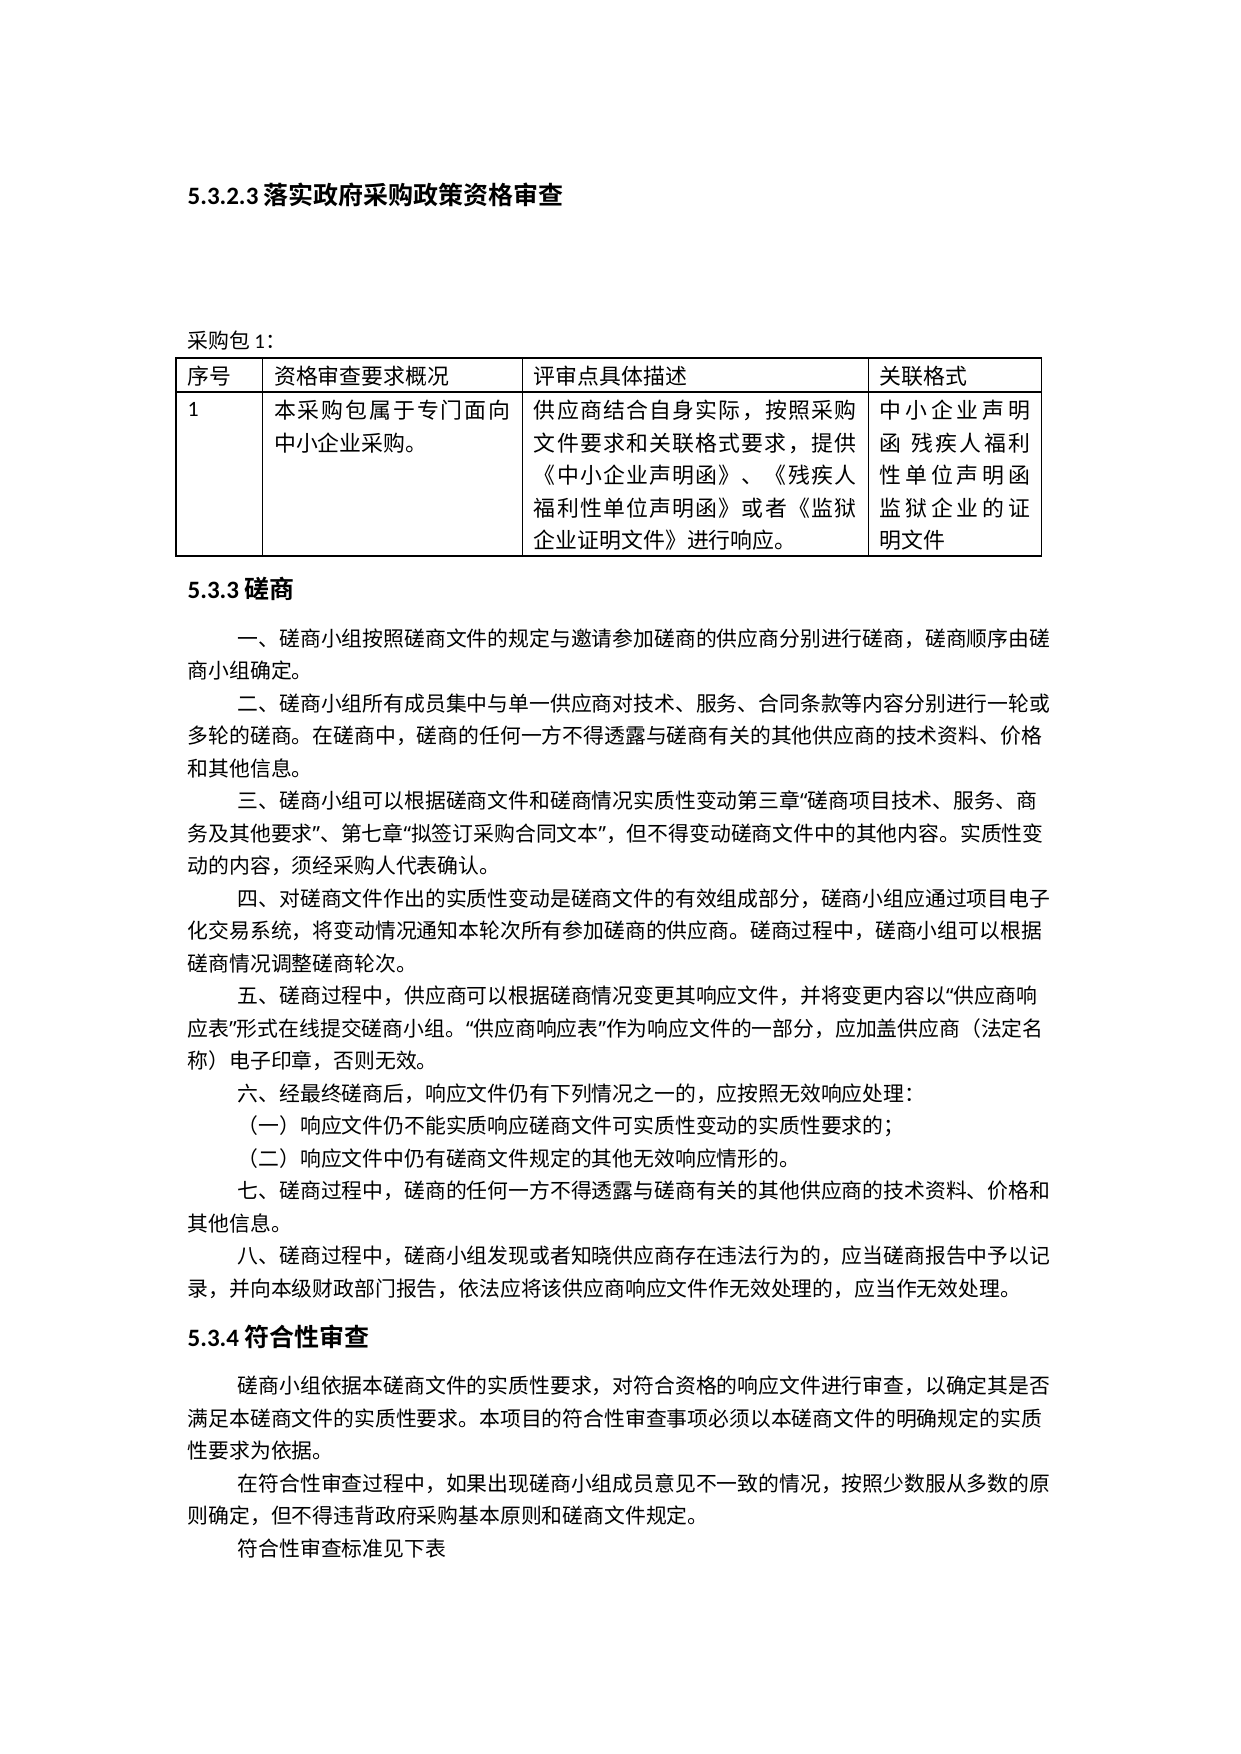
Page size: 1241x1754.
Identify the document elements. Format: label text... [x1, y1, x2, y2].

text 采购包1： [187, 324, 1053, 357]
text 七、磋商过程中，磋商的任何一方不得透露与磋商有关的其他供应商的技术资料、价格和其他信息。 [187, 1174, 1053, 1239]
text 三、磋商小组可以根据磋商文件和磋商情况实质性变动第三章“磋商项目技术、服务、商务及其他要求”、第七章“拟签订采购合同文本”，但不得变动磋商文件中的其他内容。实质性变动的内容，须经采购人代表确认。 [187, 784, 1053, 882]
text 5.3.4符合性审查 [187, 1304, 1053, 1369]
table_cell 本采购包属于专门面向中小企业采购。 [263, 393, 522, 555]
text 一、磋商小组按照磋商文件的规定与邀请参加磋商的供应商分别进行磋商，磋商顺序由磋商小组确定。 [187, 622, 1053, 687]
table_header 资格审查要求概况 [263, 359, 522, 391]
text 八、磋商过程中，磋商小组发现或者知晓供应商存在违法行为的，应当磋商报告中予以记录，并向本级财政部门报告，依法应将该供应商响应文件作无效处理的，应当作无效处理。 [187, 1239, 1053, 1304]
text 四、对磋商文件作出的实质性变动是磋商文件的有效组成部分，磋商小组应通过项目电子化交易系统，将变动情况通知本轮次所有参加磋商的供应商。磋商过程中，磋商小组可以根据磋商情况调整磋商轮次。 [187, 882, 1053, 979]
text 符合性审查标准见下表 [187, 1532, 1053, 1564]
table_cell 供应商结合自身实际，按照采购文件要求和关联格式要求，提供《中小企业声明函》、《残疾人福利性单位声明函》或者《监狱企业证明文件》进行响应。 [523, 393, 868, 555]
text 二、磋商小组所有成员集中与单一供应商对技术、服务、合同条款等内容分别进行一轮或多轮的磋商。在磋商中，磋商的任何一方不得透露与磋商有关的其他供应商的技术资料、价格和其他信息。 [187, 687, 1053, 784]
text 磋商小组依据本磋商文件的实质性要求，对符合资格的响应文件进行审查，以确定其是否满足本磋商文件的实质性要求。本项目的符合性审查事项必须以本磋商文件的明确规定的实质性要求为依据。 [187, 1369, 1053, 1467]
table_header 关联格式 [869, 359, 1041, 391]
table_header 评审点具体描述 [523, 359, 868, 391]
text 5.3.3磋商 [187, 557, 1053, 622]
table_cell 中小企业声明函 残疾人福利性单位声明函 监狱企业的证明文件 [869, 393, 1041, 555]
text （二）响应文件中仍有磋商文件规定的其他无效响应情形的。 [187, 1142, 1053, 1174]
table_cell 1 [177, 393, 262, 555]
text 六、经最终磋商后，响应文件仍有下列情况之一的，应按照无效响应处理： [187, 1077, 1053, 1109]
text 在符合性审查过程中，如果出现磋商小组成员意见不一致的情况，按照少数服从多数的原则确定，但不得违背政府采购基本原则和磋商文件规定。 [187, 1467, 1053, 1532]
text 五、磋商过程中，供应商可以根据磋商情况变更其响应文件，并将变更内容以“供应商响应表”形式在线提交磋商小组。“供应商响应表”作为响应文件的一部分，应加盖供应商（法定名称）电子印章，否则无效。 [187, 979, 1053, 1077]
table_header 序号 [177, 359, 262, 391]
text （一）响应文件仍不能实质响应磋商文件可实质性变动的实质性要求的； [187, 1109, 1053, 1142]
text 5.3.2.3落实政府采购政策资格审查 [187, 162, 1053, 227]
